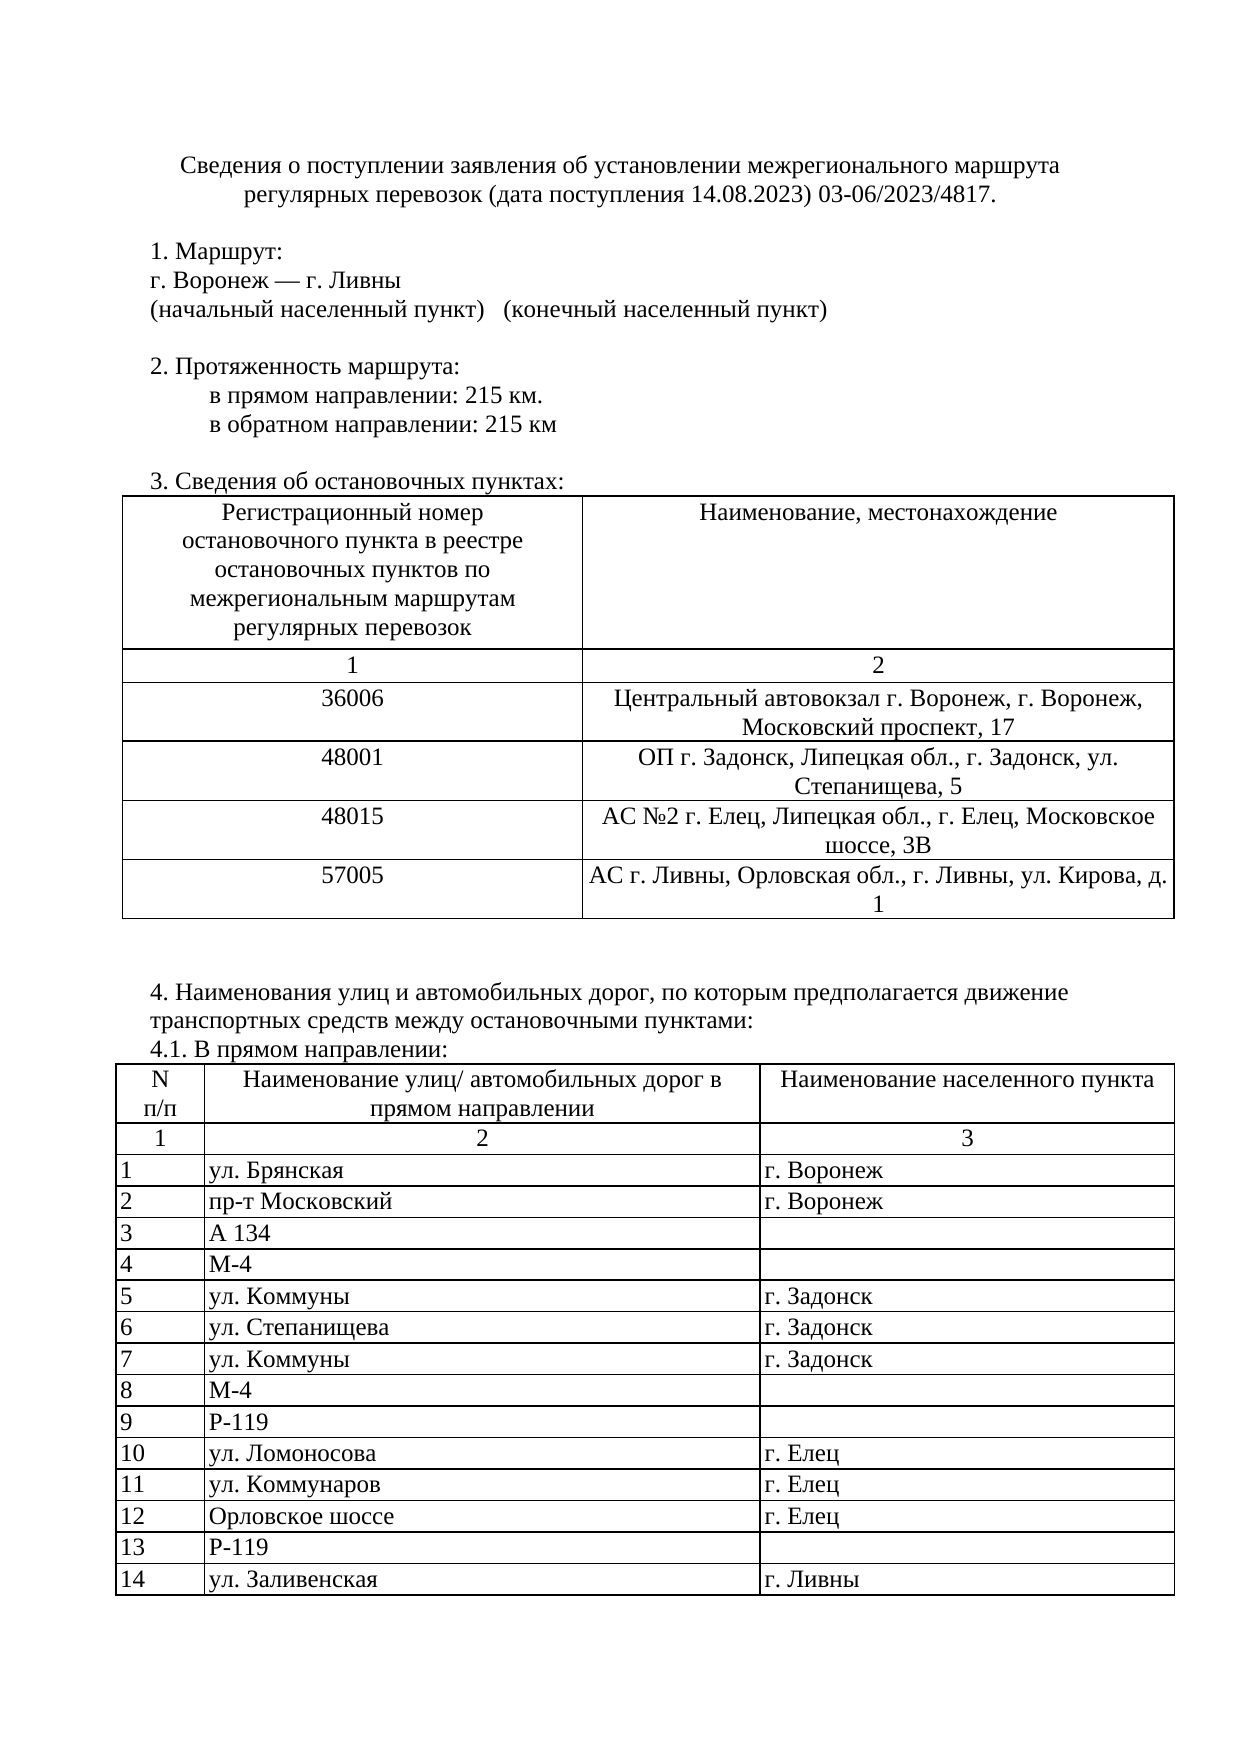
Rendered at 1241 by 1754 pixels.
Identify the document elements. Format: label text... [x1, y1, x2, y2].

table_header N п/п [117, 1065, 204, 1122]
table_cell 48001 [123, 742, 582, 799]
table_cell г. Задонск [761, 1312, 1174, 1342]
table_cell 8 [117, 1375, 204, 1405]
text 2. Протяженность маршрута: [150, 351, 1090, 380]
table_cell ул. Коммуны [205, 1281, 759, 1311]
table_cell пр-т Московский [205, 1187, 759, 1216]
table_cell 12 [117, 1501, 204, 1531]
table_cell АС №2 г. Елец, Липецкая обл., г. Елец, Московское шоссе, 3В [583, 801, 1173, 858]
table_cell 11 [117, 1470, 204, 1499]
table_cell г. Задонск [761, 1281, 1174, 1311]
table_cell М-4 [205, 1250, 759, 1279]
text г. Воронеж — г. Ливны [150, 265, 1090, 294]
table_cell г. Ливны [761, 1564, 1174, 1594]
table_cell [761, 1407, 1174, 1437]
text 4. Наименования улиц и автомобильных дорог, по которым предполагается движение транспортных средств между остановочными пунктами: [150, 977, 1090, 1034]
table_header Наименование населенного пункта [761, 1065, 1174, 1122]
table_cell [761, 1250, 1174, 1279]
table_cell г. Воронеж [761, 1155, 1174, 1185]
table_cell М-4 [205, 1375, 759, 1405]
table_cell 2 [117, 1187, 204, 1216]
table_cell [761, 1375, 1174, 1405]
table_cell Р-119 [205, 1407, 759, 1437]
text 3. Сведения об остановочных пунктах: [150, 466, 1090, 495]
table_cell ул. Брянская [205, 1155, 759, 1185]
table_cell ул. Степанищева [205, 1312, 759, 1342]
table_cell г. Задонск [761, 1344, 1174, 1374]
table_cell ул. Заливенская [205, 1564, 759, 1594]
table_cell А 134 [205, 1218, 759, 1248]
table_cell Р-119 [205, 1533, 759, 1562]
text 4.1. В прямом направлении: [150, 1034, 1090, 1063]
table_cell Центральный автовокзал г. Воронеж, г. Воронеж, Московский проспект, 17 [583, 683, 1173, 740]
table_cell 13 [117, 1533, 204, 1562]
table_cell 6 [117, 1312, 204, 1342]
table_cell АС г. Ливны, Орловская обл., г. Ливны, ул. Кирова, д. 1 [583, 860, 1173, 918]
table_header Наименование, местонахождение [583, 497, 1173, 648]
table_cell г. Воронеж [761, 1187, 1174, 1216]
table_header Наименование улиц/ автомобильных дорог в прямом направлении [205, 1065, 759, 1122]
table_cell [761, 1218, 1174, 1248]
text Сведения о поступлении заявления об установлении межрегионального маршрута регулярных перевозок (дата поступления 14.08.2023) 03-06/2023/4817. [150, 150, 1090, 207]
table_cell ОП г. Задонск, Липецкая обл., г. Задонск, ул. Степанищева, 5 [583, 742, 1173, 799]
table_cell 2 [205, 1124, 759, 1153]
table_cell 9 [117, 1407, 204, 1437]
table_cell 57005 [123, 860, 582, 918]
table_cell 48015 [123, 801, 582, 858]
table_cell г. Елец [761, 1438, 1174, 1468]
table_header Регистрационный номер остановочного пункта в реестре остановочных пунктов по межрегиональным маршрутам регулярных перевозок [123, 497, 582, 648]
table_cell ул. Ломоносова [205, 1438, 759, 1468]
table_cell 3 [117, 1218, 204, 1248]
table_cell 1 [123, 650, 582, 681]
table_cell г. Елец [761, 1501, 1174, 1531]
table_cell 2 [583, 650, 1173, 681]
table_cell 36006 [123, 683, 582, 740]
text в обратном направлении: 215 км [150, 409, 1090, 437]
table_cell ул. Коммуны [205, 1344, 759, 1374]
table_cell 1 [117, 1124, 204, 1153]
text 1. Маршрут: [150, 236, 1090, 265]
table_cell Орловское шоссе [205, 1501, 759, 1531]
table_cell ул. Коммунаров [205, 1470, 759, 1499]
table_cell г. Елец [761, 1470, 1174, 1499]
table_cell 7 [117, 1344, 204, 1374]
text (начальный населенный пункт) (конечный населенный пункт) [150, 294, 1090, 322]
table_cell 1 [117, 1155, 204, 1185]
text в прямом направлении: 215 км. [150, 380, 1090, 409]
table_cell 14 [117, 1564, 204, 1594]
table_cell 10 [117, 1438, 204, 1468]
table_cell [761, 1533, 1174, 1562]
table_cell 4 [117, 1250, 204, 1279]
table_cell 5 [117, 1281, 204, 1311]
table_cell 3 [761, 1124, 1174, 1153]
